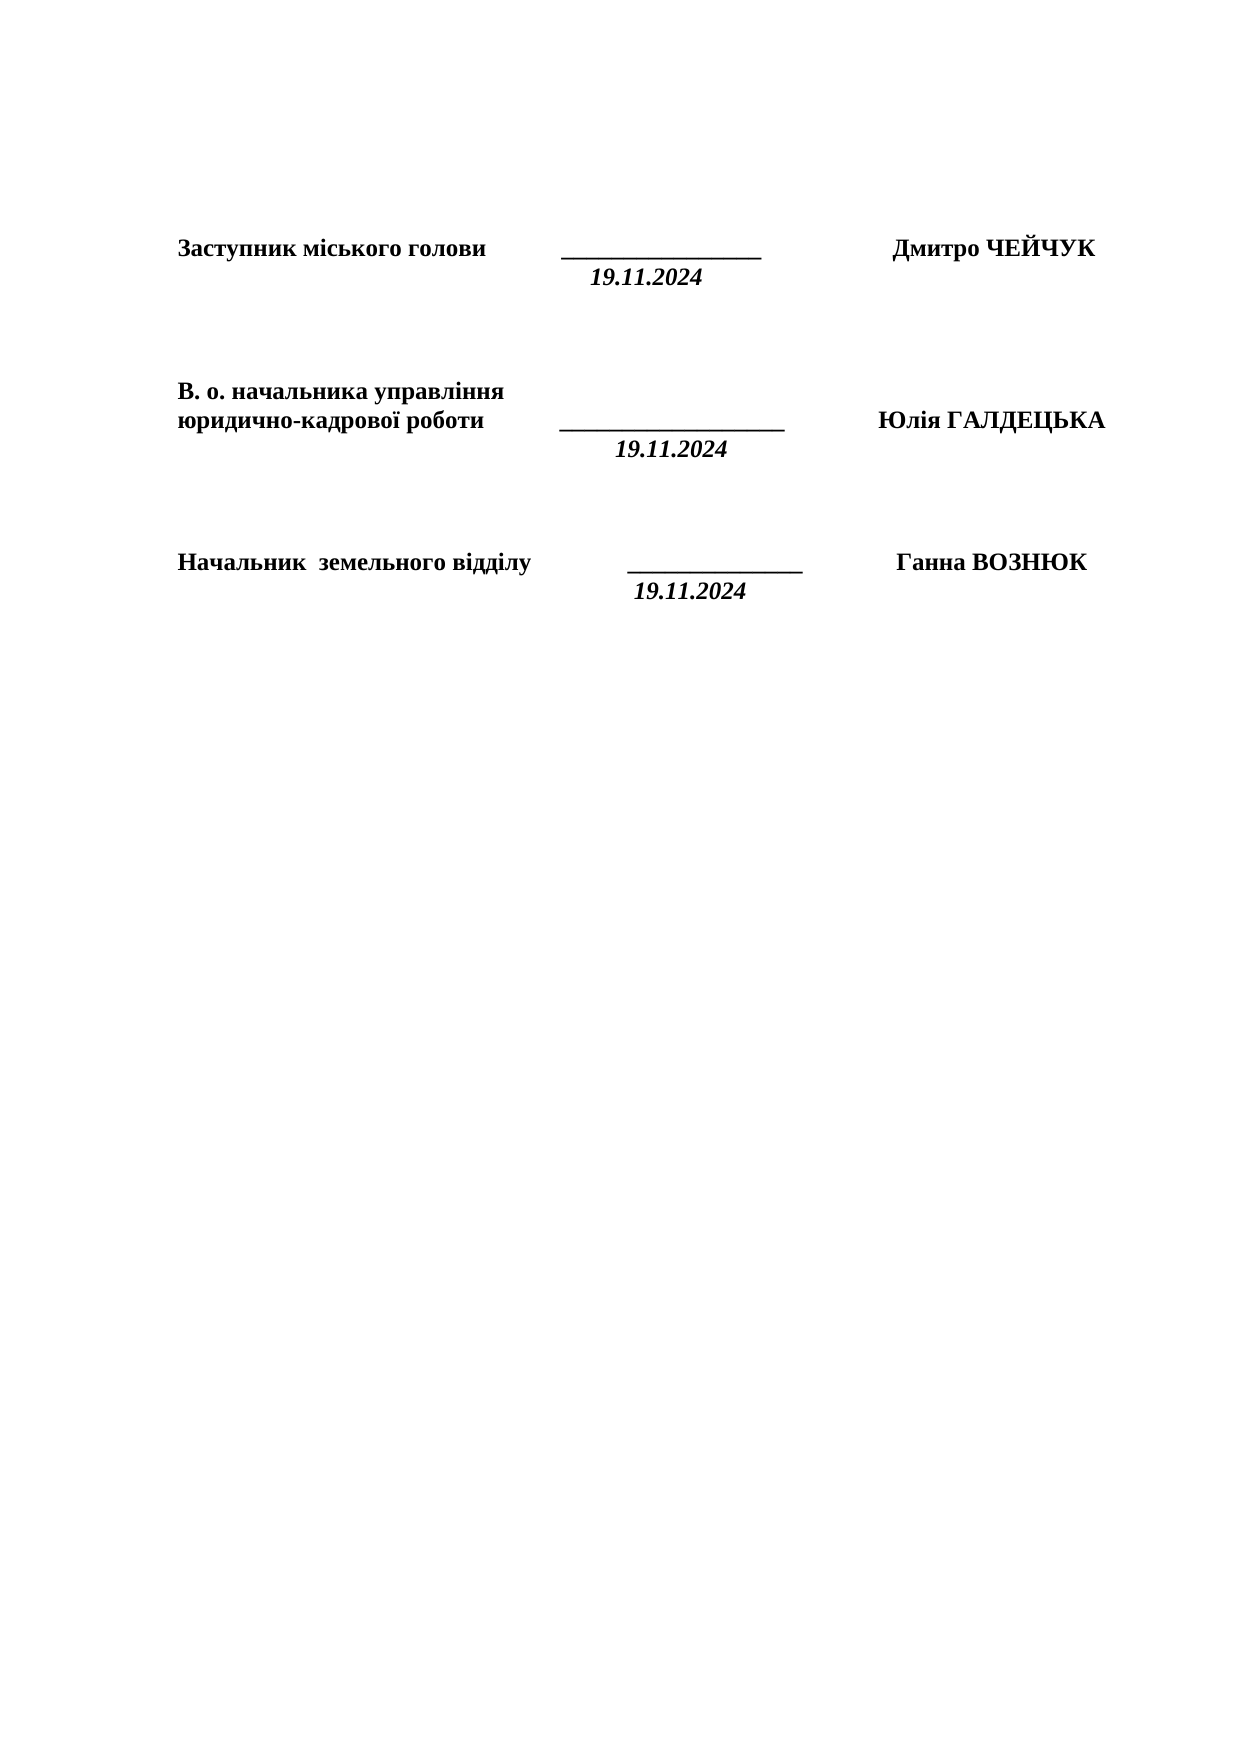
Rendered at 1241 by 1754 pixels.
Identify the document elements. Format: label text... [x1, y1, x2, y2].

text Заступник міського голови ________________ Дмитро ЧЕЙЧУК [177, 233, 1181, 262]
text 19.11.2024 [177, 434, 1181, 547]
text 19.11.2024 [177, 576, 1181, 605]
text 19.11.2024 [177, 262, 1181, 319]
text юридично-кадрової роботи __________________ Юлія ГАЛДЕЦЬКА [177, 405, 1181, 434]
text Начальник земельного відділу ______________ Ганна ВОЗНЮК [177, 547, 1181, 576]
text В. о. начальника управління [177, 347, 1181, 405]
